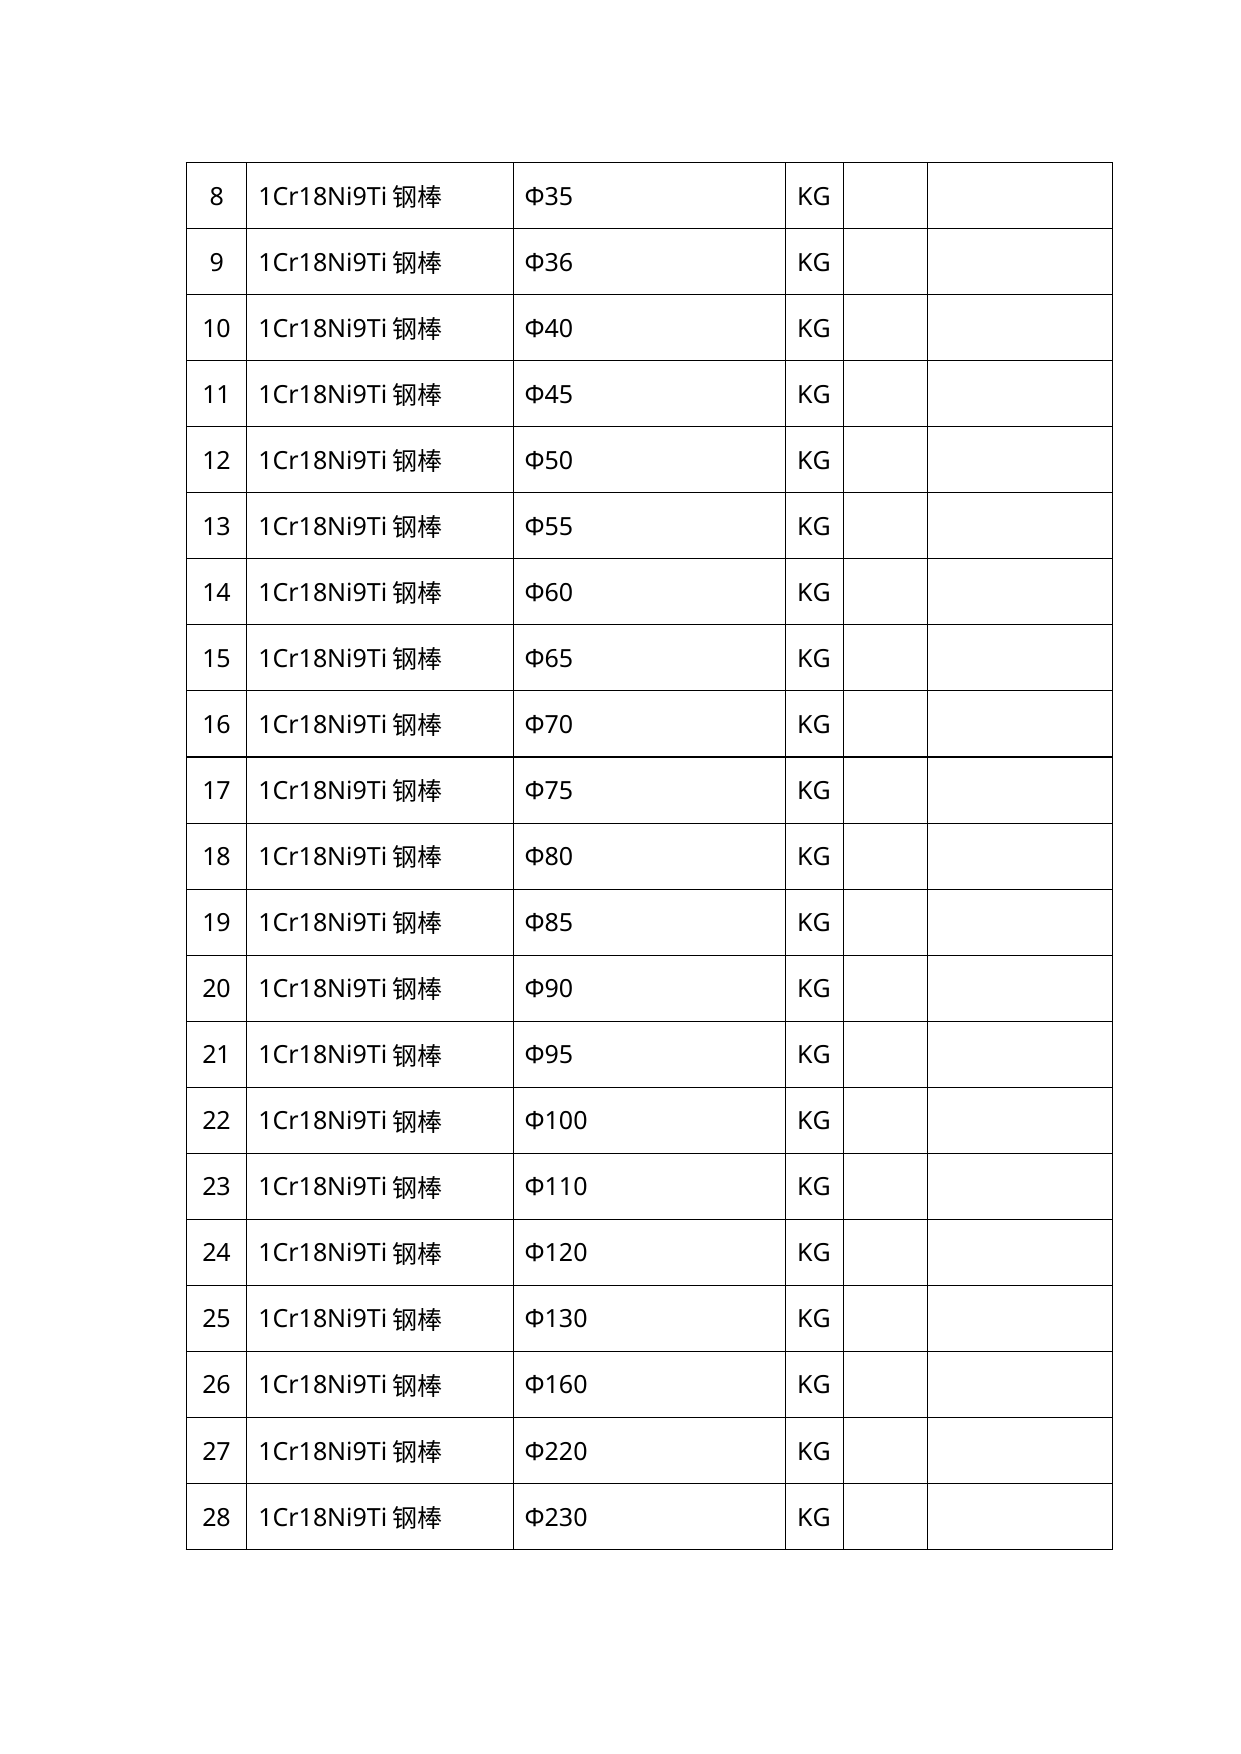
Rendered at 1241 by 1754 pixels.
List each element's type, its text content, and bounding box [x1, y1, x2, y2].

table_cell Φ120 [514, 1220, 785, 1285]
table_cell KG [786, 1418, 843, 1483]
table_cell 15 [187, 625, 246, 690]
table_cell [844, 559, 927, 624]
table_cell [928, 824, 1112, 888]
table_cell Φ50 [514, 427, 785, 492]
table_cell KG [786, 559, 843, 624]
table_cell [844, 295, 927, 360]
table_cell Φ60 [514, 559, 785, 624]
table_cell Φ80 [514, 824, 785, 888]
table_cell 12 [187, 427, 246, 492]
table_cell [844, 1088, 927, 1153]
table_cell 1Cr18Ni9Ti钢棒 [247, 1220, 513, 1285]
table_cell Φ160 [514, 1352, 785, 1417]
table_cell [928, 427, 1112, 492]
table_cell [844, 625, 927, 690]
table_cell KG [786, 295, 843, 360]
table_cell [928, 1022, 1112, 1087]
table_cell 19 [187, 890, 246, 954]
table_cell KG [786, 361, 843, 426]
table_cell KG [786, 758, 843, 822]
table_cell 24 [187, 1220, 246, 1285]
table_cell 28 [187, 1484, 246, 1549]
table_cell Φ130 [514, 1286, 785, 1351]
table_cell 22 [187, 1088, 246, 1153]
table_cell Φ100 [514, 1088, 785, 1153]
table_cell KG [786, 229, 843, 294]
table_cell [844, 1418, 927, 1483]
table_cell [844, 1484, 927, 1549]
table_cell KG [786, 625, 843, 690]
table_cell [928, 295, 1112, 360]
table_cell [928, 1418, 1112, 1483]
table_cell Φ36 [514, 229, 785, 294]
table_cell Φ70 [514, 691, 785, 756]
table_cell 1Cr18Ni9Ti钢棒 [247, 1418, 513, 1483]
table_cell 1Cr18Ni9Ti钢棒 [247, 824, 513, 888]
table_cell 16 [187, 691, 246, 756]
table_cell 1Cr18Ni9Ti钢棒 [247, 229, 513, 294]
table_cell KG [786, 824, 843, 888]
table_cell 1Cr18Ni9Ti钢棒 [247, 559, 513, 624]
table_cell [844, 956, 927, 1021]
table_cell 10 [187, 295, 246, 360]
table_cell 27 [187, 1418, 246, 1483]
table_cell 23 [187, 1154, 246, 1219]
table_cell [844, 427, 927, 492]
table_cell 1Cr18Ni9Ti钢棒 [247, 1088, 513, 1153]
table_cell [844, 361, 927, 426]
table_cell 1Cr18Ni9Ti钢棒 [247, 493, 513, 558]
table_cell [844, 493, 927, 558]
table_cell 20 [187, 956, 246, 1021]
table_cell KG [786, 427, 843, 492]
table_cell 1Cr18Ni9Ti钢棒 [247, 1286, 513, 1351]
table_cell [928, 1484, 1112, 1549]
table_cell 11 [187, 361, 246, 426]
table_cell [844, 1352, 927, 1417]
table_cell [928, 1286, 1112, 1351]
table_cell Φ110 [514, 1154, 785, 1219]
table_cell [928, 758, 1112, 822]
table_cell Φ90 [514, 956, 785, 1021]
table_cell KG [786, 956, 843, 1021]
table_cell [928, 890, 1112, 954]
table_cell [928, 691, 1112, 756]
table_cell 18 [187, 824, 246, 888]
table_cell [928, 1088, 1112, 1153]
table_cell Φ230 [514, 1484, 785, 1549]
table_cell 1Cr18Ni9Ti钢棒 [247, 163, 513, 228]
table_cell 1Cr18Ni9Ti钢棒 [247, 1484, 513, 1549]
table_cell [928, 163, 1112, 228]
table_cell Φ65 [514, 625, 785, 690]
table_cell 8 [187, 163, 246, 228]
table_cell [928, 1220, 1112, 1285]
table_cell 1Cr18Ni9Ti钢棒 [247, 691, 513, 756]
table_cell [844, 691, 927, 756]
table_cell 1Cr18Ni9Ti钢棒 [247, 758, 513, 822]
table_cell KG [786, 163, 843, 228]
table_cell 21 [187, 1022, 246, 1087]
table_cell 1Cr18Ni9Ti钢棒 [247, 1022, 513, 1087]
table_cell [928, 625, 1112, 690]
table_cell [844, 890, 927, 954]
table_cell [844, 229, 927, 294]
table_cell 26 [187, 1352, 246, 1417]
table_cell Φ85 [514, 890, 785, 954]
table_cell [928, 1154, 1112, 1219]
table_cell KG [786, 1088, 843, 1153]
table_cell 25 [187, 1286, 246, 1351]
table_cell Φ75 [514, 758, 785, 822]
table_cell [928, 361, 1112, 426]
table_cell KG [786, 493, 843, 558]
table_cell 1Cr18Ni9Ti钢棒 [247, 956, 513, 1021]
table_cell [844, 1286, 927, 1351]
table_cell KG [786, 1286, 843, 1351]
table_cell KG [786, 890, 843, 954]
table_cell Φ40 [514, 295, 785, 360]
table_cell KG [786, 1154, 843, 1219]
table_cell Φ45 [514, 361, 785, 426]
table_cell Φ220 [514, 1418, 785, 1483]
table_cell KG [786, 691, 843, 756]
table_cell 1Cr18Ni9Ti钢棒 [247, 427, 513, 492]
table_cell Φ35 [514, 163, 785, 228]
table_cell [844, 1022, 927, 1087]
table_cell 17 [187, 758, 246, 822]
table_cell [844, 1154, 927, 1219]
table_cell 1Cr18Ni9Ti钢棒 [247, 625, 513, 690]
table_cell 1Cr18Ni9Ti钢棒 [247, 295, 513, 360]
table_cell [928, 229, 1112, 294]
table_cell [928, 559, 1112, 624]
table_cell KG [786, 1352, 843, 1417]
table_cell [844, 163, 927, 228]
table_cell Φ95 [514, 1022, 785, 1087]
table_cell 1Cr18Ni9Ti钢棒 [247, 890, 513, 954]
table_cell [928, 956, 1112, 1021]
table_cell KG [786, 1022, 843, 1087]
table_cell 13 [187, 493, 246, 558]
table_cell [844, 758, 927, 822]
table_cell KG [786, 1220, 843, 1285]
table_cell [844, 1220, 927, 1285]
table_cell Φ55 [514, 493, 785, 558]
table_cell [844, 824, 927, 888]
table_cell [928, 1352, 1112, 1417]
table_cell 1Cr18Ni9Ti钢棒 [247, 1352, 513, 1417]
table_cell 9 [187, 229, 246, 294]
table_cell [928, 493, 1112, 558]
table_cell KG [786, 1484, 843, 1549]
table_cell 1Cr18Ni9Ti钢棒 [247, 1154, 513, 1219]
table_cell 1Cr18Ni9Ti钢棒 [247, 361, 513, 426]
table_cell 14 [187, 559, 246, 624]
